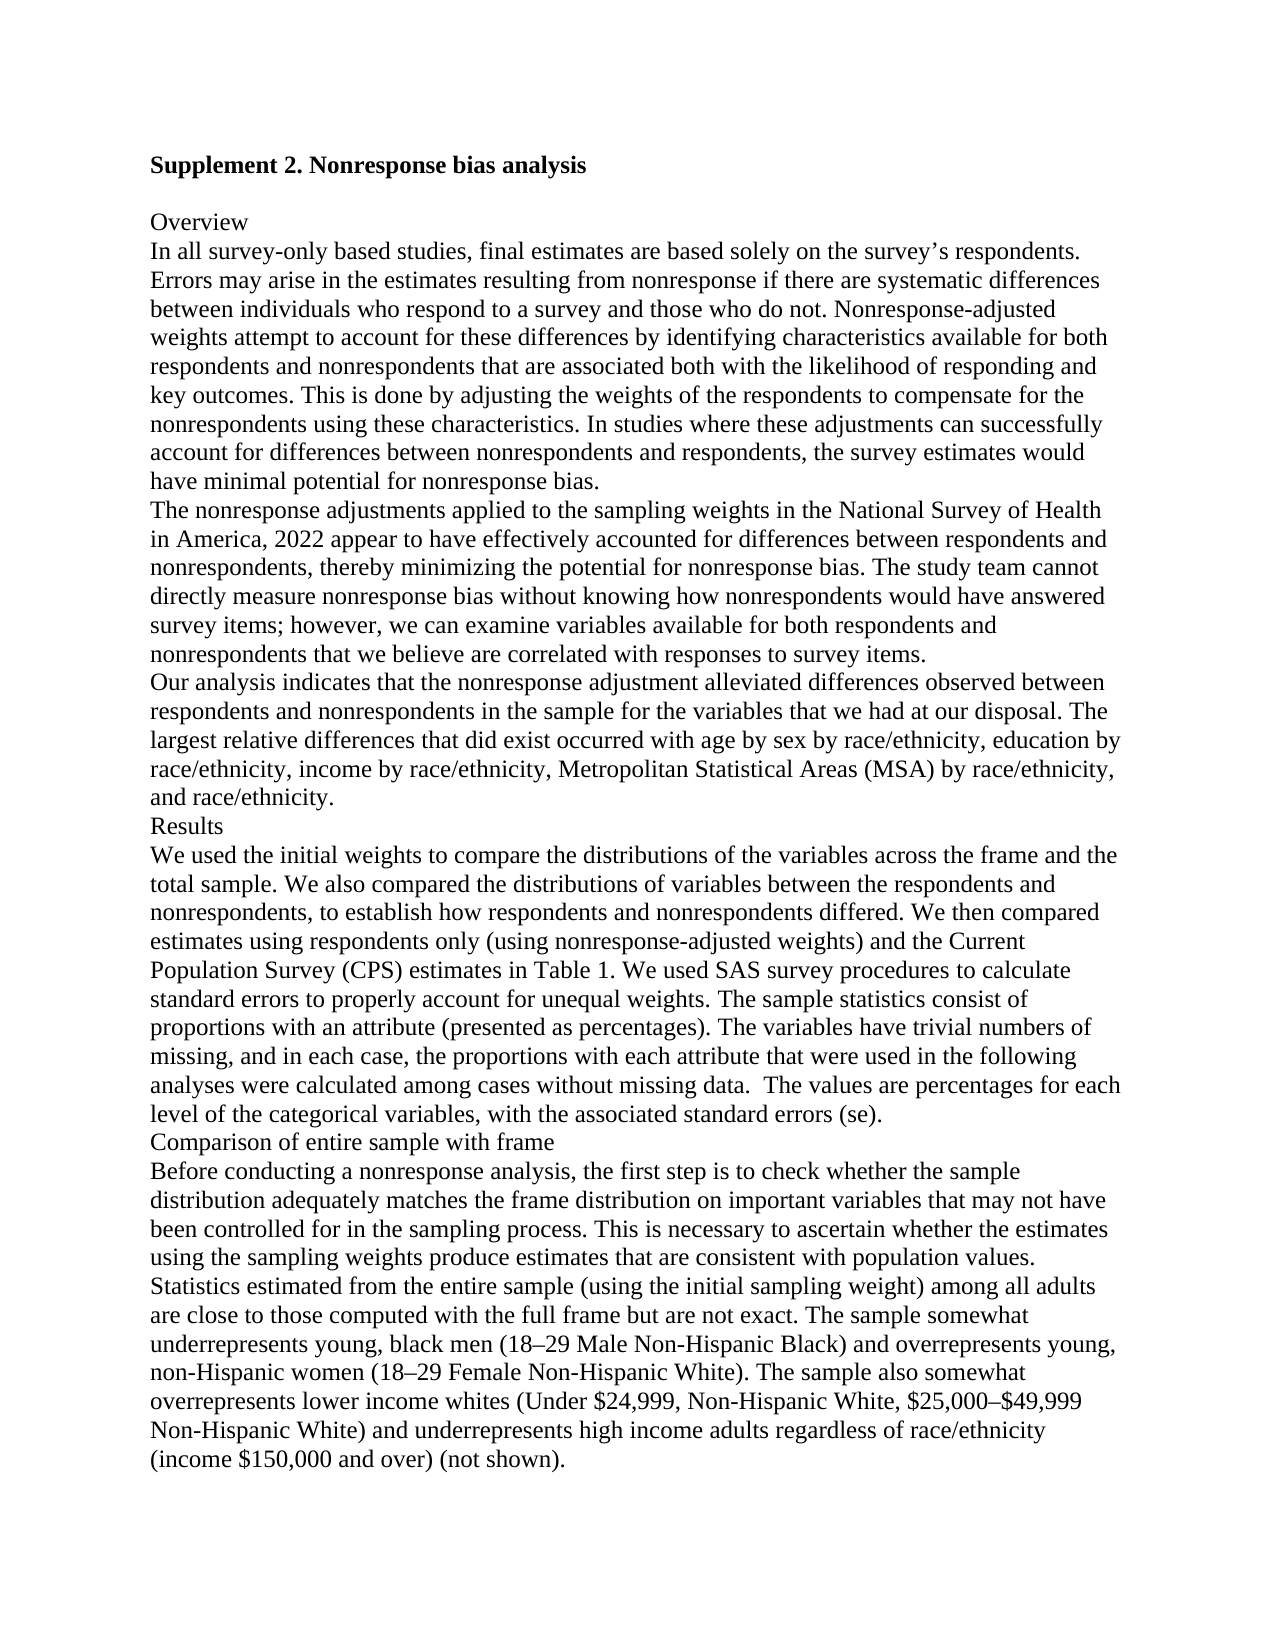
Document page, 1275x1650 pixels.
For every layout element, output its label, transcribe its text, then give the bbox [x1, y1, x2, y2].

text Overview [150, 207, 1125, 236]
text Our analysis indicates that the nonresponse adjustment alleviated differences observed between respondents and nonrespondents in the sample for the variables that we had at our disposal. The largest relative differences that did exist occurred with age by sex by race/ethnicity, education by race/ethnicity, income by race/ethnicity, Metropolitan Statistical Areas (MSA) by race/ethnicity, and race/ethnicity. [150, 667, 1125, 811]
text Comparison of entire sample with frame [150, 1127, 1125, 1156]
text In all survey-only based studies, final estimates are based solely on the survey’s respondents. Errors may arise in the estimates resulting from nonresponse if there are systematic differences between individuals who respond to a survey and those who do not. Nonresponse-adjusted weights attempt to account for these differences by identifying characteristics available for both respondents and nonrespondents that are associated both with the likelihood of responding and key outcomes. This is done by adjusting the weights of the respondents to compensate for the nonrespondents using these characteristics. In studies where these adjustments can successfully account for differences between nonrespondents and respondents, the survey estimates would have minimal potential for nonresponse bias. [150, 236, 1125, 495]
text We used the initial weights to compare the distributions of the variables across the frame and the total sample. We also compared the distributions of variables between the respondents and nonrespondents, to establish how respondents and nonrespondents differed. We then compared estimates using respondents only (using nonresponse-adjusted weights) and the Current Population Survey (CPS) estimates in Table 1. We used SAS survey procedures to calculate standard errors to properly account for unequal weights. The sample statistics consist of proportions with an attribute (presented as percentages). The variables have trivial numbers of missing, and in each case, the proportions with each attribute that were used in the following analyses were calculated among cases without missing data. The values are percentages for each level of the categorical variables, with the associated standard errors (se). [150, 840, 1125, 1127]
text The nonresponse adjustments applied to the sampling weights in the National Survey of Health in America, 2022 appear to have effectively accounted for differences between respondents and nonrespondents, thereby minimizing the potential for nonresponse bias. The study team cannot directly measure nonresponse bias without knowing how nonrespondents would have answered survey items; however, we can examine variables available for both respondents and nonrespondents that we believe are correlated with responses to survey items. [150, 495, 1125, 667]
text Results [150, 811, 1125, 840]
text Before conducting a nonresponse analysis, the first step is to check whether the sample distribution adequately matches the frame distribution on important variables that may not have been controlled for in the sampling process. This is necessary to ascertain whether the estimates using the sampling weights produce estimates that are consistent with population values. Statistics estimated from the entire sample (using the initial sampling weight) among all adults are close to those computed with the full frame but are not exact. The sample somewhat underrepresents young, black men (18–29 Male Non-Hispanic Black) and overrepresents young, non-Hispanic women (18–29 Female Non-Hispanic White). The sample also somewhat overrepresents lower income whites (Under $24,999, Non-Hispanic White, $25,000–$49,999 Non-Hispanic White) and underrepresents high income adults regardless of race/ethnicity (income $150,000 and over) (not shown). [150, 1156, 1125, 1472]
text Supplement 2. Nonresponse bias analysis [150, 150, 1125, 207]
